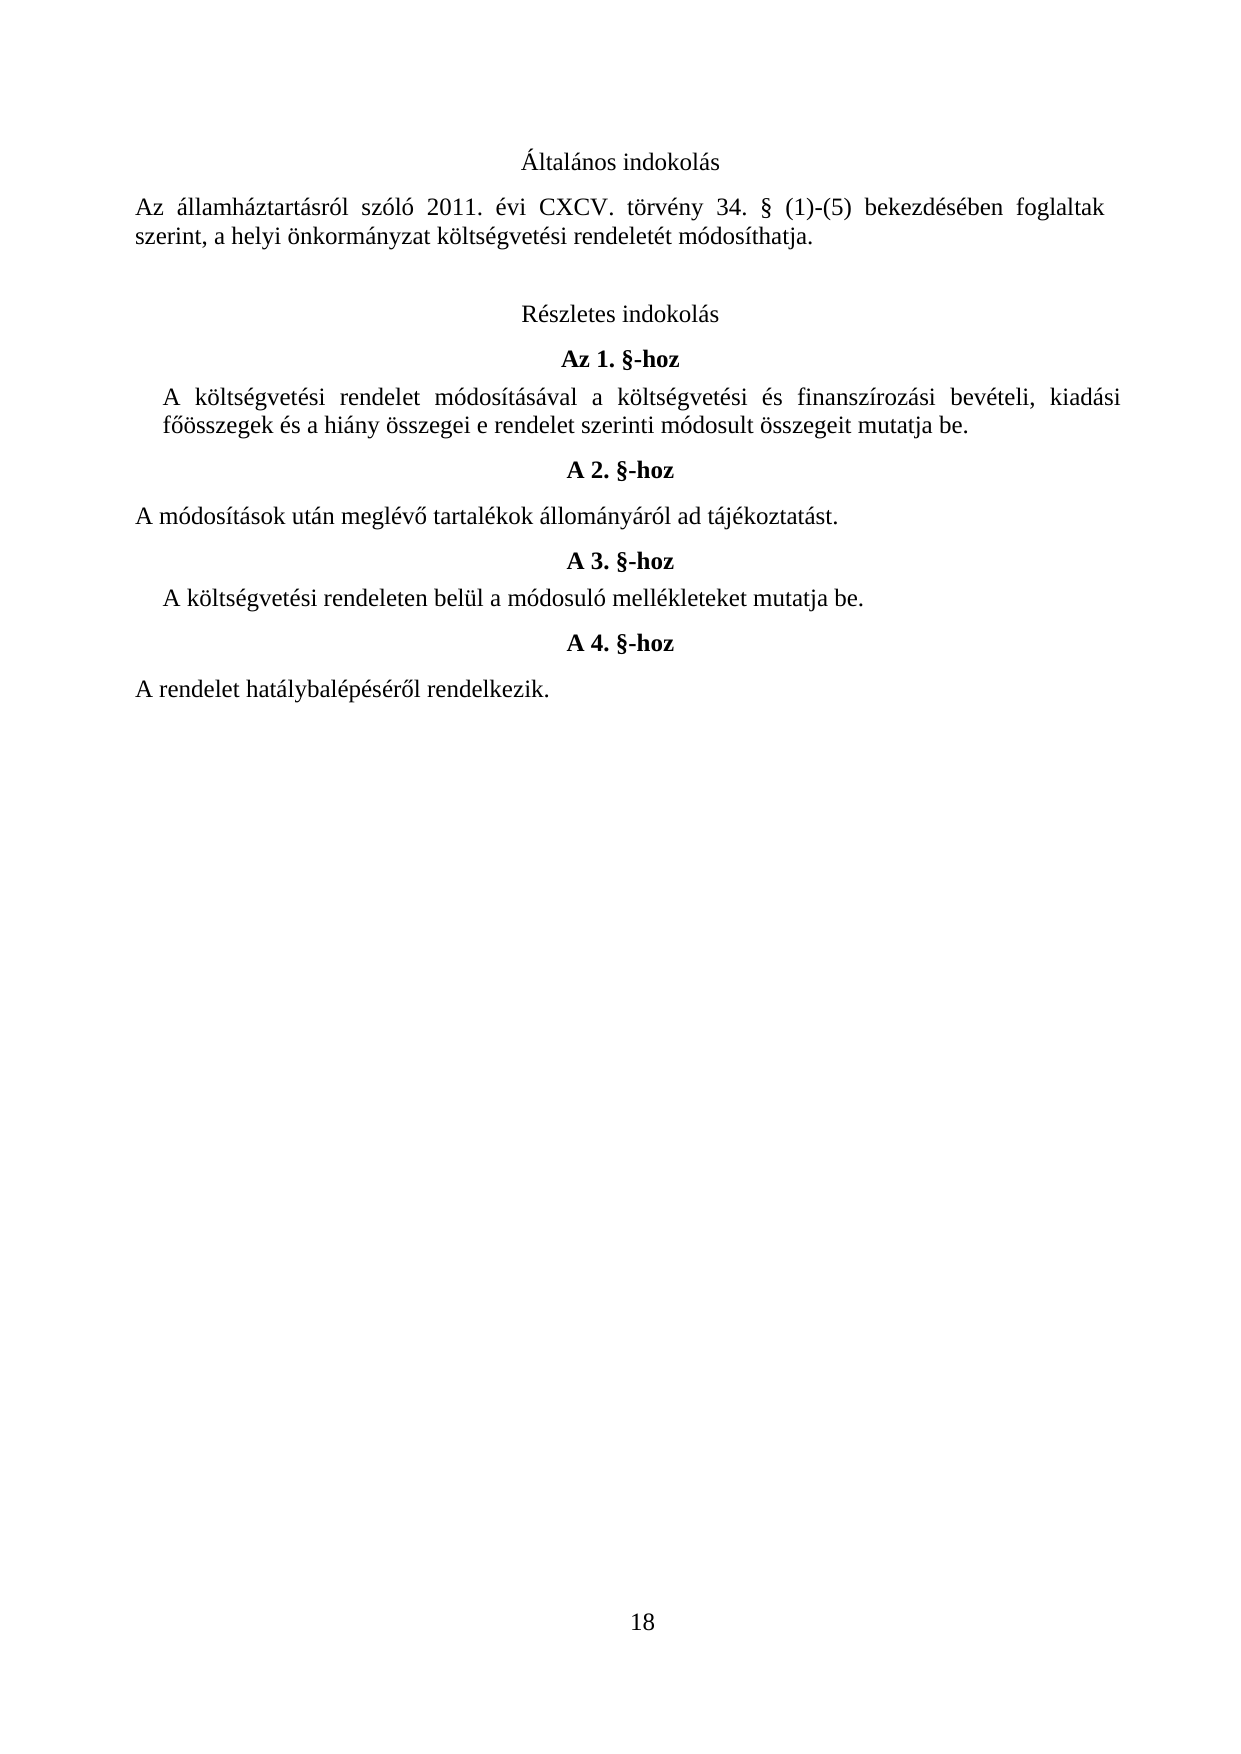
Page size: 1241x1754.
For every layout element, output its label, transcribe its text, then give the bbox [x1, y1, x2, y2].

text A 2. §-hoz [135, 456, 1106, 484]
text A 3. §-hoz [135, 546, 1106, 575]
text Az államháztartásról szóló 2011. évi CXCV. törvény 34. § (1)-(5) bekezdésében foglaltak szerint, a helyi önkormányzat költségvetési rendeletét módosíthatja. [135, 192, 1106, 250]
text A rendelet hatálybalépéséről rendelkezik. [135, 674, 1106, 703]
text A költségvetési rendeleten belül a módosuló mellékleteket mutatja be. [162, 583, 1122, 612]
text A 4. §-hoz [135, 628, 1106, 657]
text Általános indokolás [135, 147, 1106, 176]
text A költségvetési rendelet módosításával a költségvetési és finanszírozási bevételi, kiadási főösszegek és a hiány összegei e rendelet szerinti módosult összegeit mutatja be. [162, 382, 1122, 439]
text Az 1. §-hoz [135, 344, 1106, 373]
text Részletes indokolás [135, 299, 1106, 328]
text A módosítások után meglévő tartalékok állományáról ad tájékoztatást. [135, 501, 1106, 530]
